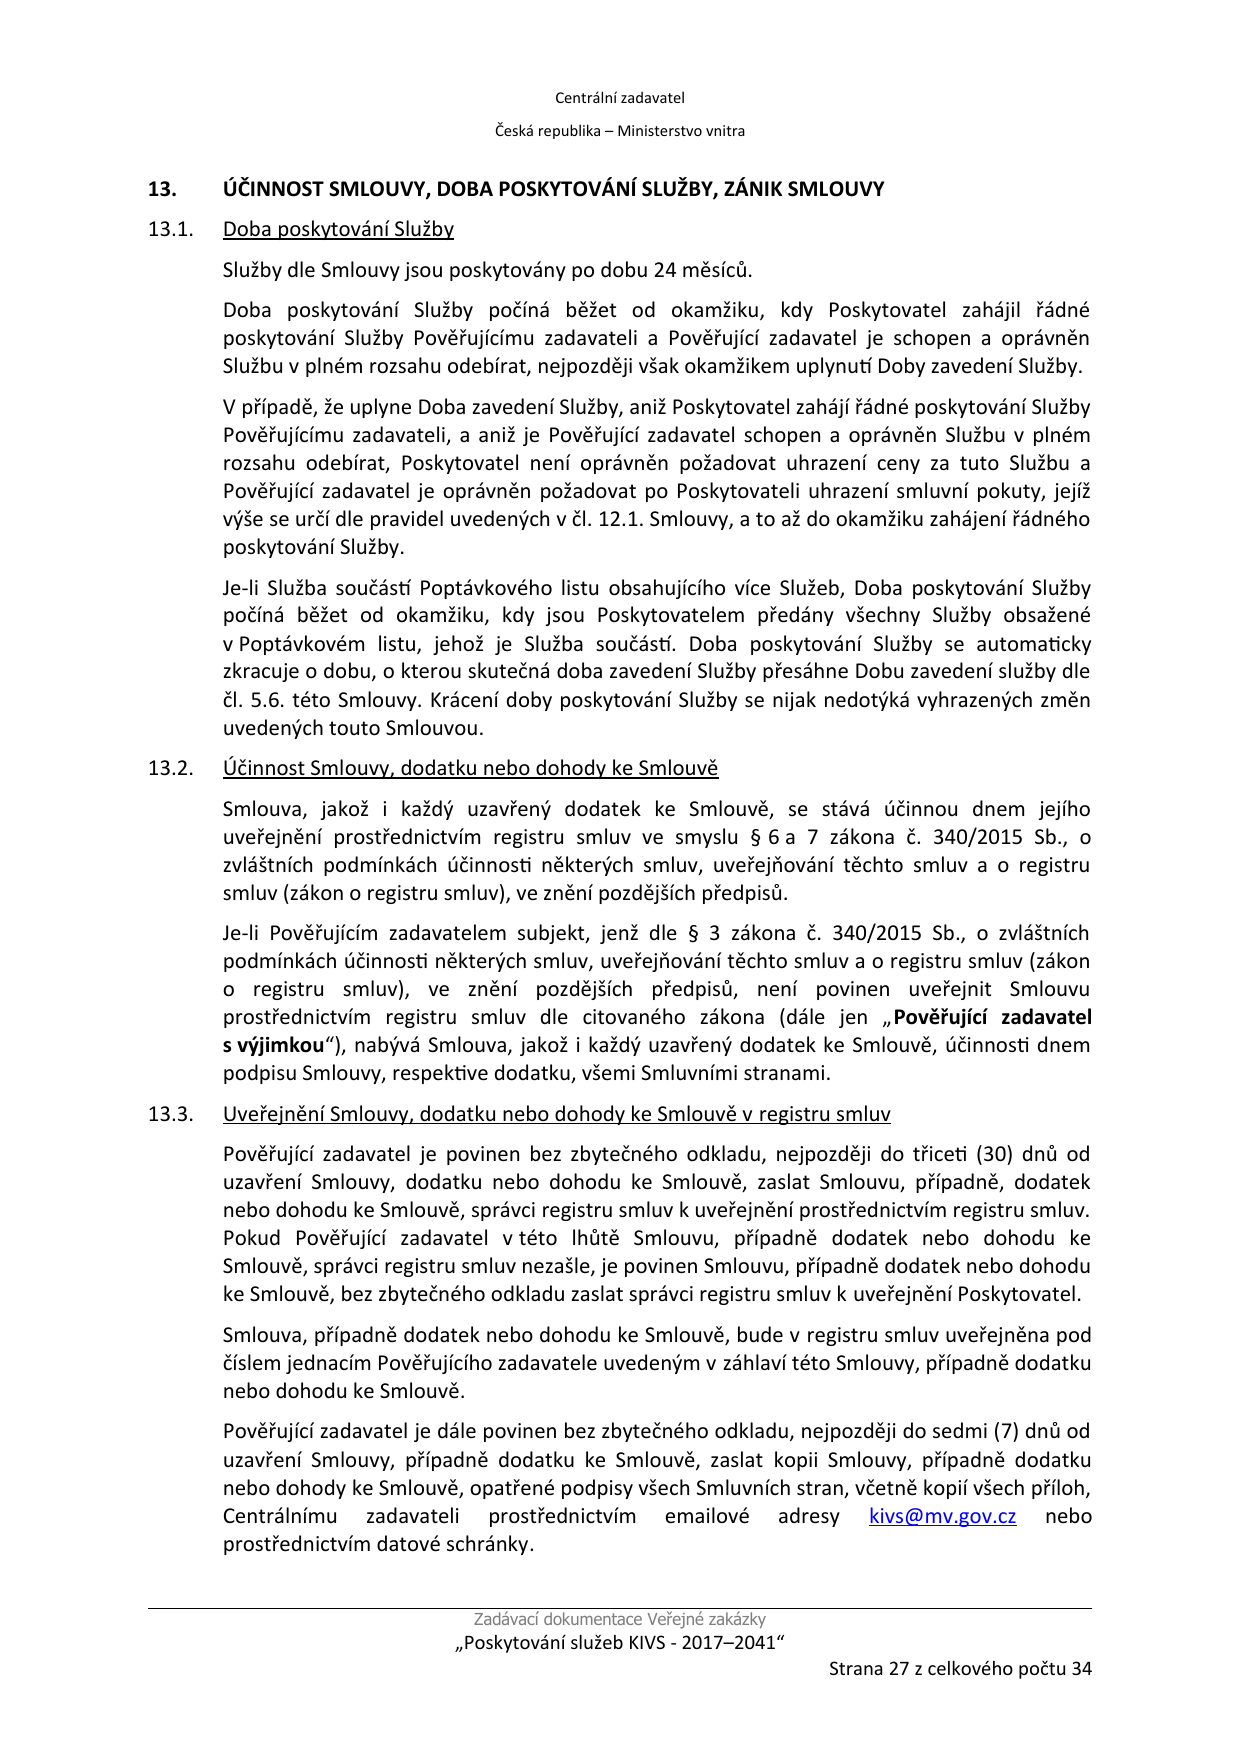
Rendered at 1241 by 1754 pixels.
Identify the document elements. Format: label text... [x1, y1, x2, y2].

text Účinnost Smlouvy, dodatku nebo dohody ke Smlouvě [148, 753, 1092, 781]
list Pověřující zadavatel je povinen bez zbytečného odkladu, nejpozději do třiceti (30) dnů od uzavření Smlouvy, dodatku nebo dohodu ke Smlouvě, zaslat Smlouvu, případně, dodatek nebo dohodu ke Smlouvě, správci registru smluv k uveřejnění prostřednictvím registru smluv. Pokud Pověřující zadavatel v této lhůtě Smlouvu, případně dodatek nebo dohodu ke Smlouvě, správci registru smluv nezašle, je povinen Smlouvu, případně dodatek nebo dohodu ke Smlouvě, bez zbytečného odkladu zaslat správci registru smluv k uveřejnění Poskytovatel. [223, 1139, 1092, 1308]
text Smlouva, případně dodatek nebo dohodu ke Smlouvě, bude v registru smluv uveřejněna pod číslem jednacím Pověřujícího zadavatele uvedeným v záhlaví této Smlouvy, případně dodatku nebo dohodu ke Smlouvě. [223, 1320, 1092, 1404]
text Služby dle Smlouvy jsou poskytovány po dobu 24 měsíců. [223, 255, 1092, 283]
text Je-li Služba součástí Poptávkového listu obsahujícího více Služeb, Doba poskytování Služby počíná běžet od okamžiku, kdy jsou Poskytovatelem předány všechny Služby obsažené v Poptávkovém listu, jehož je Služba součástí. Doba poskytování Služby se automaticky zkracuje o dobu, o kterou skutečná doba zavedení Služby přesáhne Dobu zavedení služby dle čl. 5.6. této Smlouvy. Krácení doby poskytování Služby se nijak nedotýká vyhrazených změn uvedených touto Smlouvou. [223, 573, 1092, 741]
text Uveřejnění Smlouvy, dodatku nebo dohody ke Smlouvě v registru smluv [148, 1099, 1092, 1127]
list Pověřující zadavatel je dále povinen bez zbytečného odkladu, nejpozději do sedmi (7) dnů od uzavření Smlouvy, případně dodatku ke Smlouvě, zaslat kopii Smlouvy, případně dodatku nebo dohody ke Smlouvě, opatřené podpisy všech Smluvních stran, včetně kopií všech příloh, Centrálnímu zadavateli prostřednictvím emailové adresy kivs@mv.gov.cz nebo prostřednictvím datové schránky. [223, 1417, 1092, 1557]
text V případě, že uplyne Doba zavedení Služby, aniž Poskytovatel zahájí řádné poskytování Služby Pověřujícímu zadavateli, a aniž je Pověřující zadavatel schopen a oprávněn Službu v plném rozsahu odebírat, Poskytovatel není oprávněn požadovat uhrazení ceny za tuto Službu a Pověřující zadavatel je oprávněn požadovat po Poskytovateli uhrazení smluvní pokuty, jejíž výše se určí dle pravidel uvedených v čl. 12.1. Smlouvy, a to až do okamžiku zahájení řádného poskytování Služby. [223, 392, 1092, 560]
text Je-li Pověřujícím zadavatelem subjekt, jenž dle § 3 zákona č. 340/2015 Sb., o zvláštních podmínkách účinnosti některých smluv, uveřejňování těchto smluv a o registru smluv (zákon o registru smluv), ve znění pozdějších předpisů, není povinen uveřejnit Smlouvu prostřednictvím registru smluv dle citovaného zákona (dále jen „Pověřující zadavatel s výjimkou“), nabývá Smlouva, jakož i každý uzavřený dodatek ke Smlouvě, účinnosti dnem podpisu Smlouvy, respektive dodatku, všemi Smluvními stranami. [223, 918, 1092, 1086]
text Doba poskytování Služby [148, 214, 1092, 242]
text Účinnost SMLOUVY, DOBA POSKYTOVÁNÍ SLUŽBy, ZÁNIK smlouvy [148, 174, 1092, 202]
text Smlouva, jakož i každý uzavřený dodatek ke Smlouvě, se stává účinnou dnem jejího uveřejnění prostřednictvím registru smluv ve smyslu § 6 a 7 zákona č. 340/2015 Sb., o zvláštních podmínkách účinnosti některých smluv, uveřejňování těchto smluv a o registru smluv (zákon o registru smluv), ve znění pozdějších předpisů. [223, 794, 1092, 906]
text Doba poskytování Služby počíná běžet od okamžiku, kdy Poskytovatel zahájil řádné poskytování Služby Pověřujícímu zadavateli a Pověřující zadavatel je schopen a oprávněn Službu v plném rozsahu odebírat, nejpozději však okamžikem uplynutí Doby zavedení Služby. [223, 295, 1092, 379]
